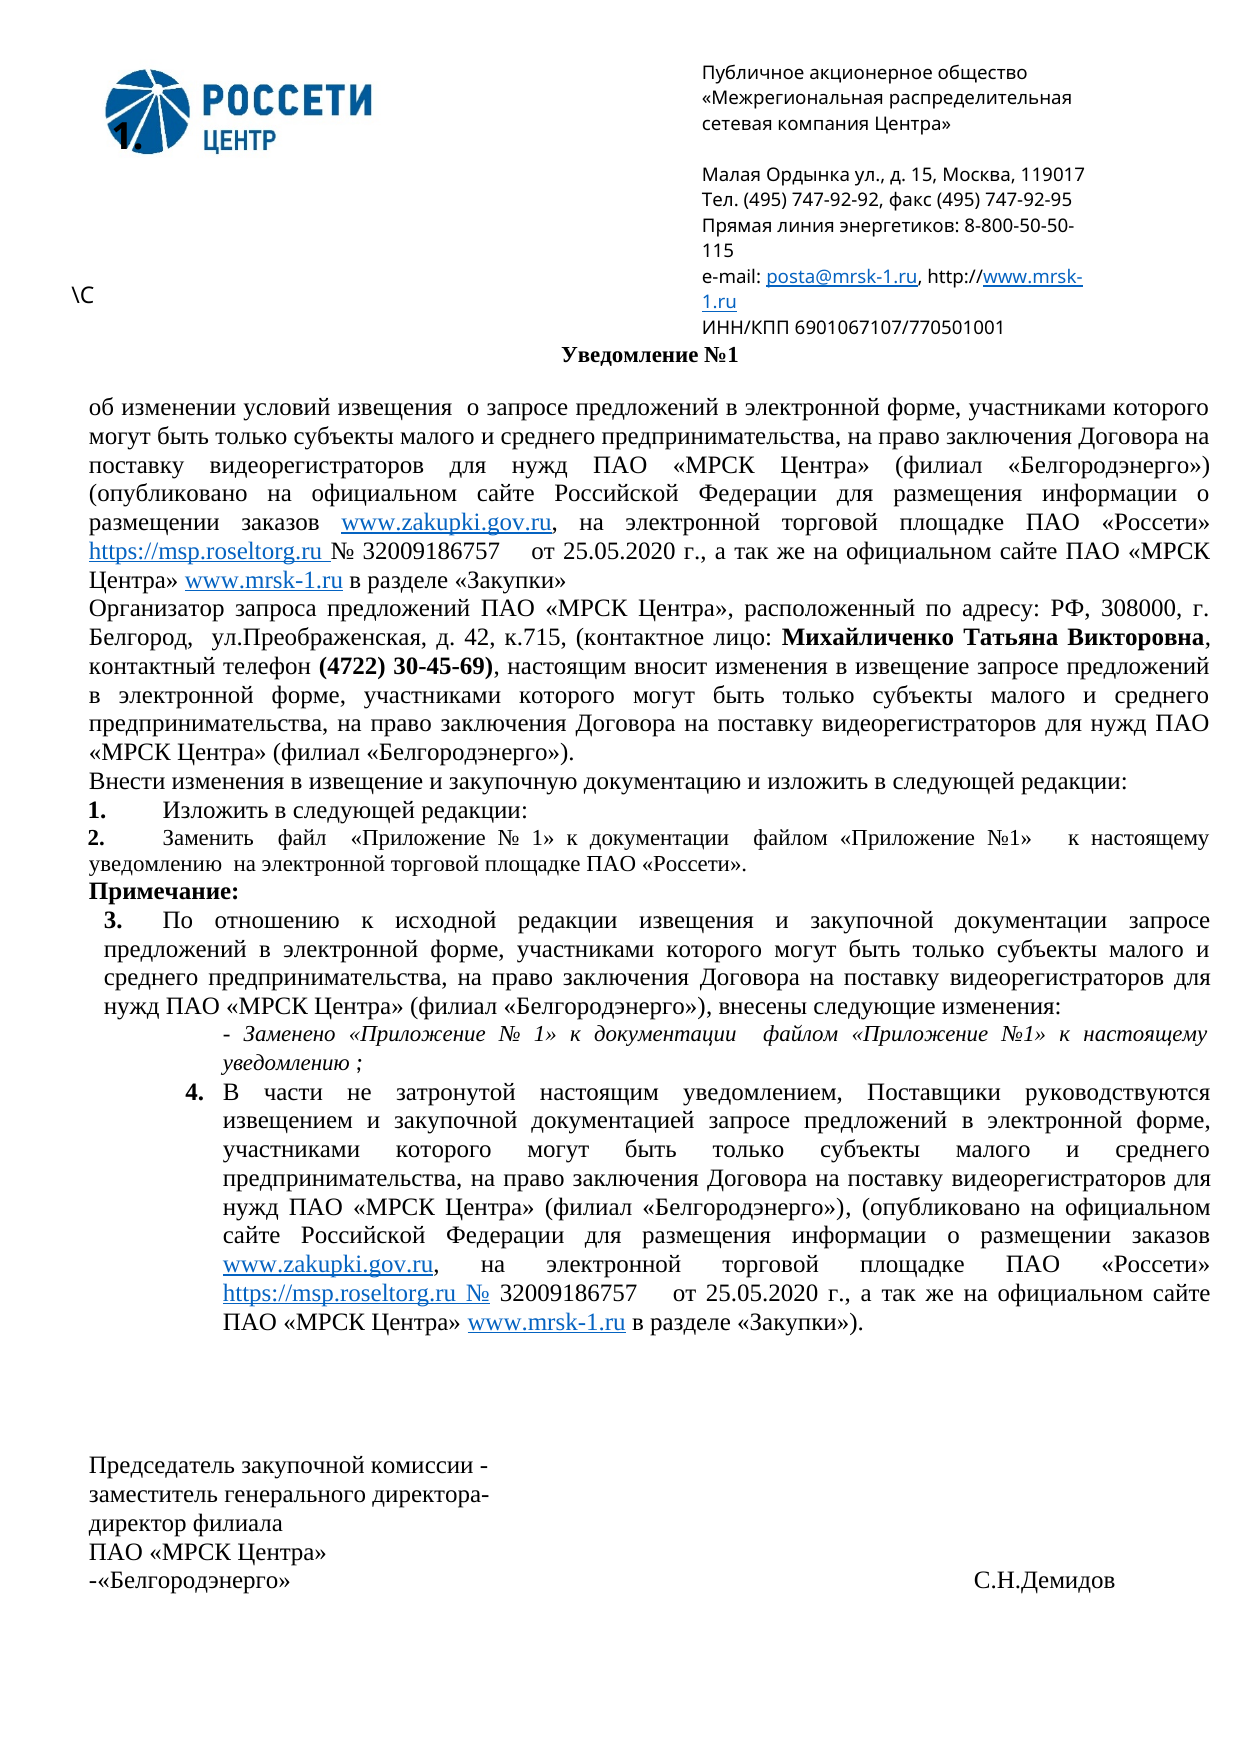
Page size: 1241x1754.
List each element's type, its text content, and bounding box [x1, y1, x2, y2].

list По отношению к исходной редакции извещения и закупочной документации запросе предложений в электронной форме, участниками которого могут быть только субъекты малого и среднего предпринимательства, на право заключения Договора на поставку видеорегистраторов для нужд ПАО «МРСК Центра» (филиал «Белгородэнерго»), внесены следующие изменения: [103, 905, 1211, 1020]
list Заменить файл «Приложение № 1» к документации файлом «Приложение №1» к настоящему уведомлению на электронной торговой площадке ПАО «Россети». [87, 823, 1211, 876]
text Организатор запроса предложений ПАО «МРСК Центра», расположенный по адресу: РФ, 308000, г. Белгород, ул.Преображенская, д. 42, к.715, (контактное лицо: Михайличенко Татьяна Викторовна, контактный телефон (4722) 30-45-69), настоящим вносит изменения в извещение запросе предложений в электронной форме, участниками которого могут быть только субъекты малого и среднего предпринимательства, на право заключения Договора на поставку видеорегистраторов для нужд ПАО «МРСК Центра» (филиал «Белгородэнерго»). [89, 593, 1211, 766]
list Примечание: [89, 876, 1211, 905]
text Уведомление №1 [89, 341, 1211, 368]
text заместитель генерального директора- [89, 1479, 1211, 1508]
text Председатель закупочной комиссии - [89, 1451, 1211, 1479]
text ПАО «МРСК Центра» [89, 1537, 1211, 1566]
table_header Публичное акционерное общество «Межрегиональная распределительная сетевая компания Центра» Малая Ордынка ул., д. 15, Москва, 119017 Тел. (495) 747-92-92, факс (495) 747-92-95 Прямая линия энергетиков: 8-800-50-50-115 e-mail: posta@mrsk-1.ru, http://www.mrsk-1.ru ИНН/КПП 6901067107/770501001 [690, 59, 1104, 341]
table_header \С [100, 59, 690, 341]
text -«Белгородэнерго» С.Н.Демидов [89, 1566, 1211, 1594]
text об изменении условий извещения о запросе предложений в электронной форме, участниками которого могут быть только субъекты малого и среднего предпринимательства, на право заключения Договора на поставку видеорегистраторов для нужд ПАО «МРСК Центра» (филиал «Белгородэнерго») (опубликовано на официальном сайте Российской Федерации для размещения информации о размещении заказов www.zakupki.gov.ru, на электронной торговой площадке ПАО «Россети» https://msp.roseltorg.ru № 32009186757 от 25.05.2020 г., а так же на официальном сайте ПАО «МРСК Центра» www.mrsk-1.ru в разделе «Закупки» [89, 392, 1211, 593]
list Изложить в следующей редакции: [87, 795, 1211, 823]
list - Заменено «Приложение № 1» к документации файлом «Приложение №1» к настоящему уведомлению ; [223, 1020, 1211, 1077]
text Внести изменения в извещение и закупочную документацию и изложить в следующей редакции: [89, 766, 1211, 795]
text директор филиала [89, 1508, 1211, 1537]
list В части не затронутой настоящим уведомлением, Поставщики руководствуются извещением и закупочной документацией запросе предложений в электронной форме, участниками которого могут быть только субъекты малого и среднего предпринимательства, на право заключения Договора на поставку видеорегистраторов для нужд ПАО «МРСК Центра» (филиал «Белгородэнерго»), (опубликовано на официальном сайте Российской Федерации для размещения информации о размещении заказов www.zakupki.gov.ru, на электронной торговой площадке ПАО «Россети» https://msp.roseltorg.ru № 32009186757 от 25.05.2020 г., а так же на официальном сайте ПАО «МРСК Центра» www.mrsk-1.ru в разделе «Закупки»). [185, 1077, 1211, 1336]
